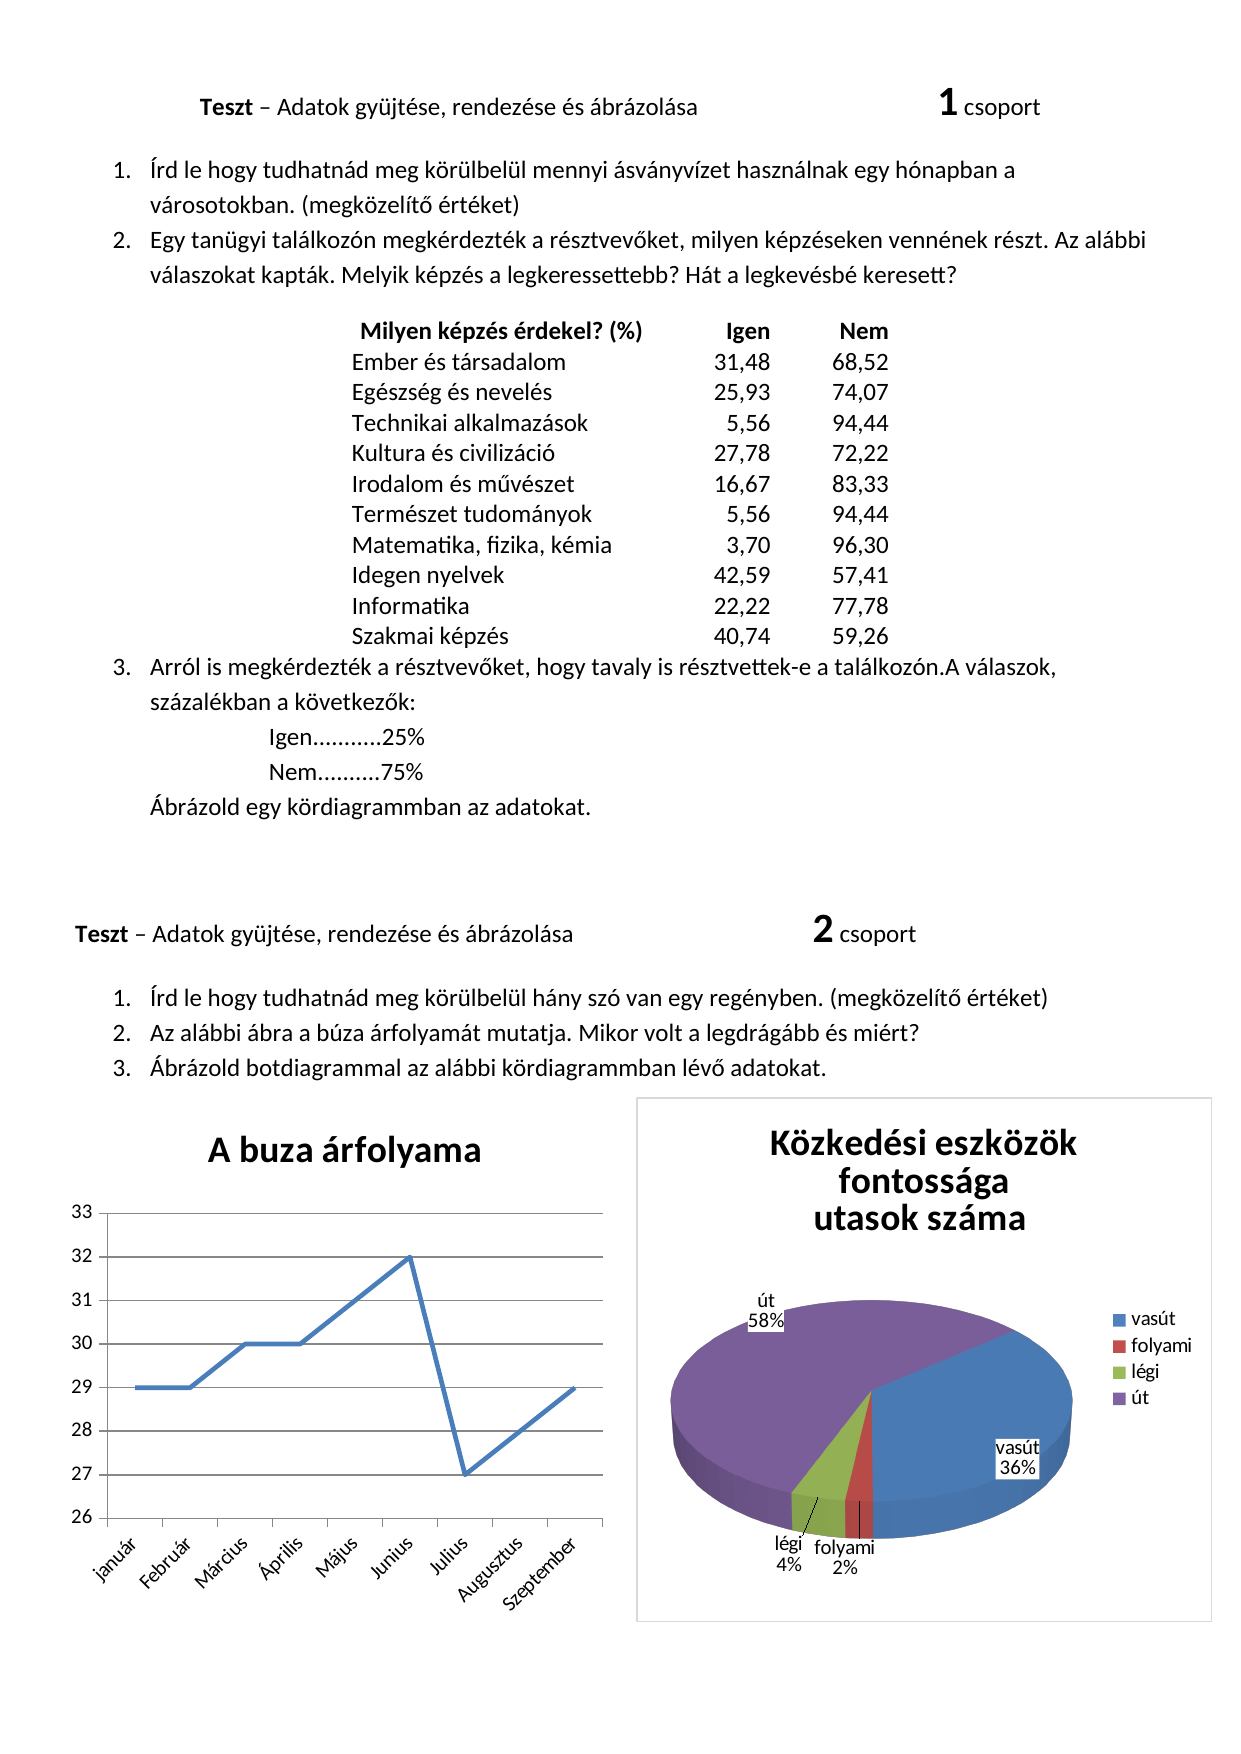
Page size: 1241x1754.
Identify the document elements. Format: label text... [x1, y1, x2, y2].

table_cell 25,93 [663, 376, 782, 407]
table_cell Irodalom és művészet [340, 468, 663, 498]
table_cell 3,70 [663, 529, 782, 559]
list Írd le hogy tudhatnád meg körülbelül hány szó van egy regényben. (megközelítő értéket) [112, 982, 1165, 1012]
table_cell 74,07 [782, 376, 900, 407]
text Teszt – Adatok gyüjtése, rendezése és ábrázolása 2 csoport [75, 902, 1165, 953]
table_cell 96,30 [782, 529, 900, 559]
table_cell 5,56 [663, 407, 782, 437]
table_cell 57,41 [782, 559, 900, 590]
table_cell 94,44 [782, 407, 900, 437]
table_cell Matematika, fizika, kémia [340, 529, 663, 559]
list Írd le hogy tudhatnád meg körülbelül mennyi ásványvízet használnak egy hónapban a városotokban. (megközelítő értéket) [112, 154, 1165, 220]
table_cell 59,26 [782, 620, 900, 651]
list Az alábbi ábra a búza árfolyamát mutatja. Mikor volt a legdrágább és miért? [112, 1017, 1165, 1047]
table_cell Idegen nyelvek [340, 559, 663, 590]
table_cell 83,33 [782, 468, 900, 498]
table_cell 22,22 [663, 590, 782, 620]
table_cell Technikai alkalmazások [340, 407, 663, 437]
table_cell 72,22 [782, 437, 900, 468]
table_cell 94,44 [782, 498, 900, 529]
table_cell 42,59 [663, 559, 782, 590]
table_cell Ember és társadalom [340, 346, 663, 376]
table_header Nem [782, 315, 900, 346]
table_cell 68,52 [782, 346, 900, 376]
table_cell Kultura és civilizáció [340, 437, 663, 468]
list Egy tanügyi találkozón megkérdezték a résztvevőket, milyen képzéseken vennének részt. Az alábbi válaszokat kapták. Melyik képzés a legkeressettebb? Hát a legkevésbé keresett? [112, 224, 1165, 290]
table_cell Természet tudományok [340, 498, 663, 529]
table_cell Informatika [340, 590, 663, 620]
table_cell 40,74 [663, 620, 782, 651]
list Ábrázold botdiagrammal az alábbi kördiagrammban lévő adatokat. [112, 1052, 1165, 1105]
list Arról is megkérdezték a résztvevőket, hogy tavaly is résztvettek-e a találkozón.A válaszok, százalékban a következők: Igen...........25% Nem..........75% Ábrázold egy kördiagrammban az adatokat. [112, 651, 1165, 821]
table_cell Egészség és nevelés [340, 376, 663, 407]
table_cell 77,78 [782, 590, 900, 620]
text Teszt – Adatok gyüjtése, rendezése és ábrázolása 1 csoport [75, 75, 1165, 126]
table_header Milyen képzés érdekel? (%) [340, 315, 663, 346]
table_cell 16,67 [663, 468, 782, 498]
table_cell 5,56 [663, 498, 782, 529]
table_cell Szakmai képzés [340, 620, 663, 651]
table_cell 27,78 [663, 437, 782, 468]
table_header Igen [663, 315, 782, 346]
table_cell 31,48 [663, 346, 782, 376]
